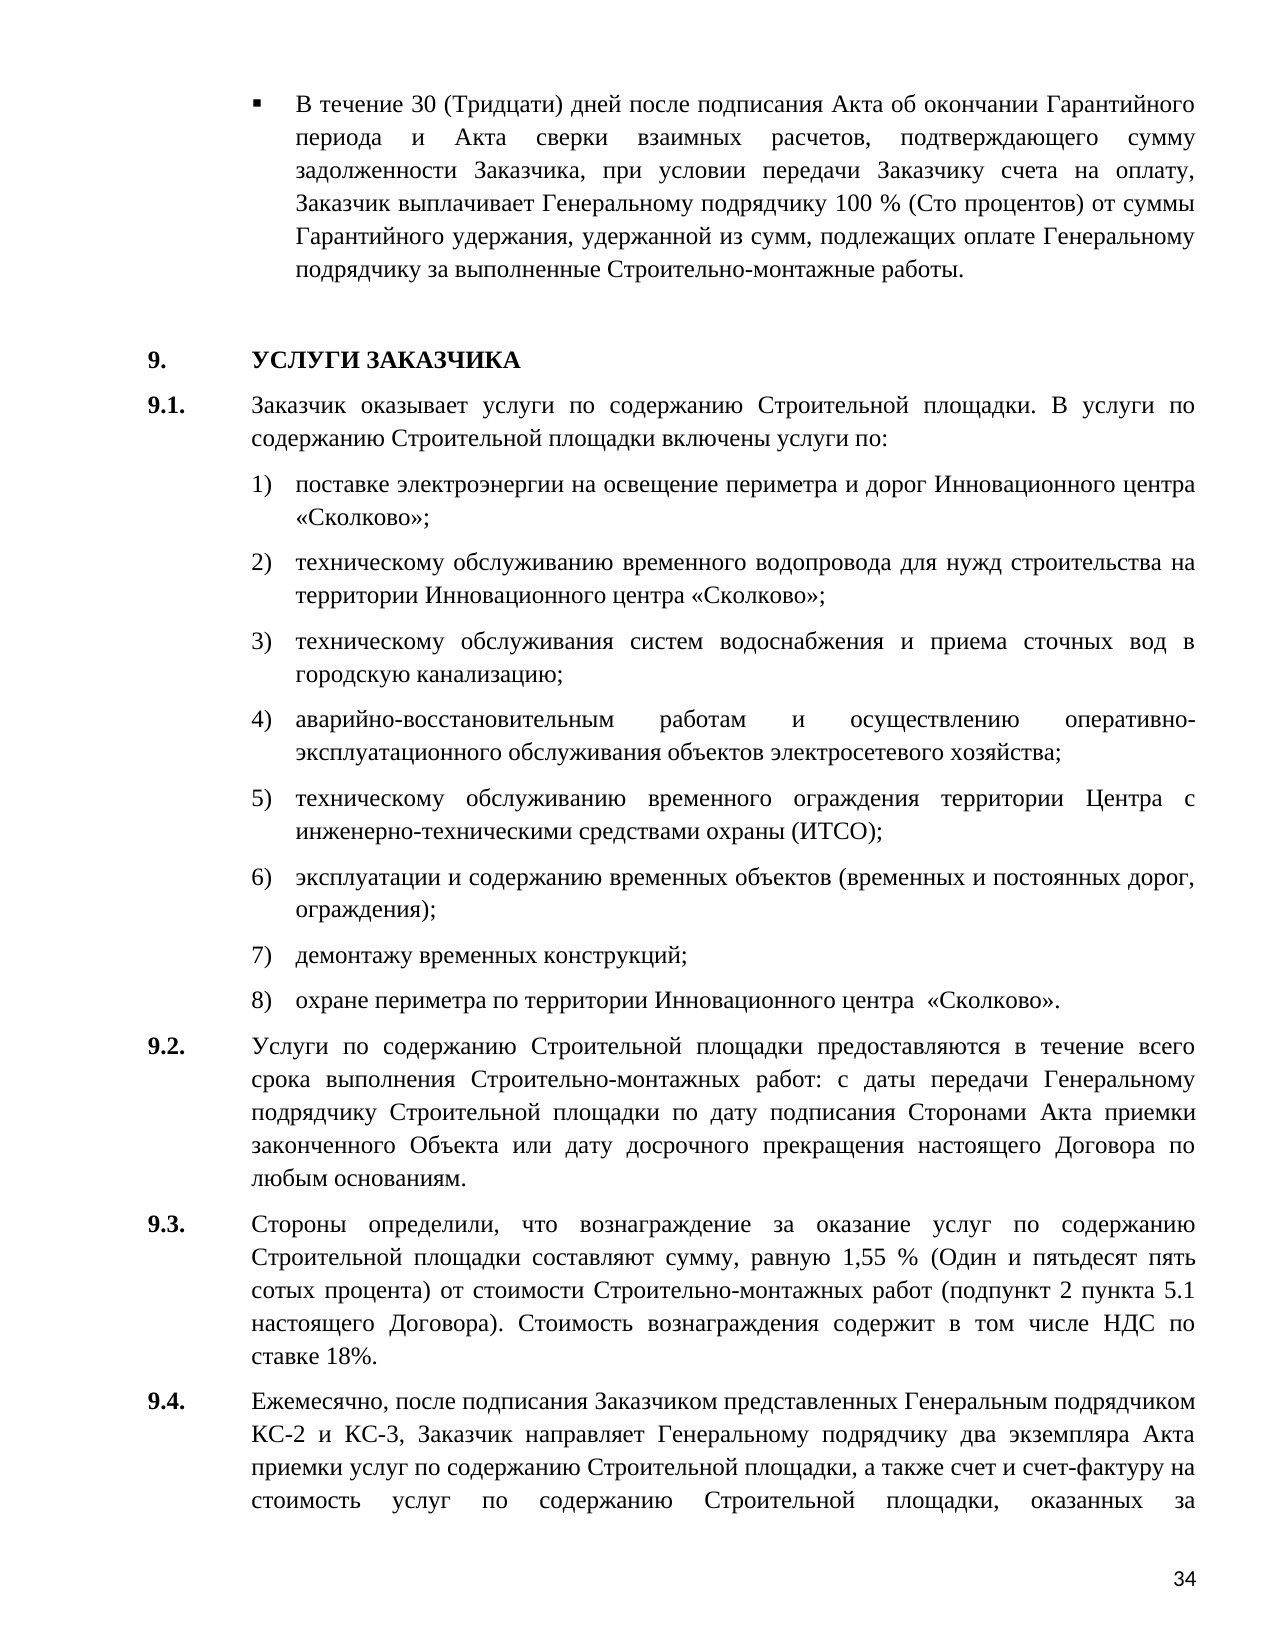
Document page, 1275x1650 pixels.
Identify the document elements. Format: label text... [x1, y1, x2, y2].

list аварийно-восстановительным работам и осуществлению оперативно-эксплуатационного обслуживания объектов электросетевого хозяйства; [251, 704, 1196, 766]
list УСЛУГИ ЗАКАЗЧИКА [148, 345, 1196, 373]
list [148, 1386, 1196, 1514]
list техническому обслуживанию временного водопровода для нужд строительства на территории Инновационного центра «Сколково»; [251, 547, 1196, 609]
list охране периметра по территории Инновационного центра «Сколково». [251, 986, 1196, 1014]
list демонтажу временных конструкций; [251, 940, 1196, 969]
list Услуги по содержанию Строительной площадки предоставляются в течение всего срока выполнения Строительно-монтажных работ: с даты передачи Генеральному подрядчику Строительной площадки по дату подписания Сторонами Акта приемки законченного Объекта или дату досрочного прекращения настоящего Договора по любым основаниям. [148, 1031, 1196, 1192]
list поставке электроэнергии на освещение периметра и дорог Инновационного центра «Сколково»; [251, 469, 1196, 531]
list эксплуатации и содержанию временных объектов (временных и постоянных дорог, ограждения); [251, 862, 1196, 923]
list В течение 30 (Тридцати) дней после подписания Акта об окончании Гарантийного периода и Акта сверки взаимных расчетов, подтверждающего сумму задолженности Заказчика, при условии передачи Заказчику счета на оплату, Заказчик выплачивает Генеральному подрядчику 100 % (Сто процентов) от суммы Гарантийного удержания, удержанной из сумм, подлежащих оплате Генеральному подрядчику за выполненные Строительно-монтажные работы. [251, 89, 1196, 282]
list Заказчик оказывает услуги по содержанию Строительной площадки. В услуги по содержанию Строительной площадки включены услуги по: [148, 390, 1196, 452]
list техническому обслуживанию временного ограждения территории Центра с инженерно-техническими средствами охраны (ИТСО); [251, 783, 1196, 845]
list Стороны определили, что вознаграждение за оказание услуг по содержанию Строительной площадки составляют сумму, равную 1,55 % (Один и пятьдесят пять сотых процента) от стоимости Строительно-монтажных работ (подпункт 2 пункта 5.1 настоящего Договора). Стоимость вознаграждения содержит в том числе НДС по ставке 18%. [148, 1209, 1196, 1369]
list техническому обслуживания систем водоснабжения и приема сточных вод в городскую канализацию; [251, 626, 1196, 688]
